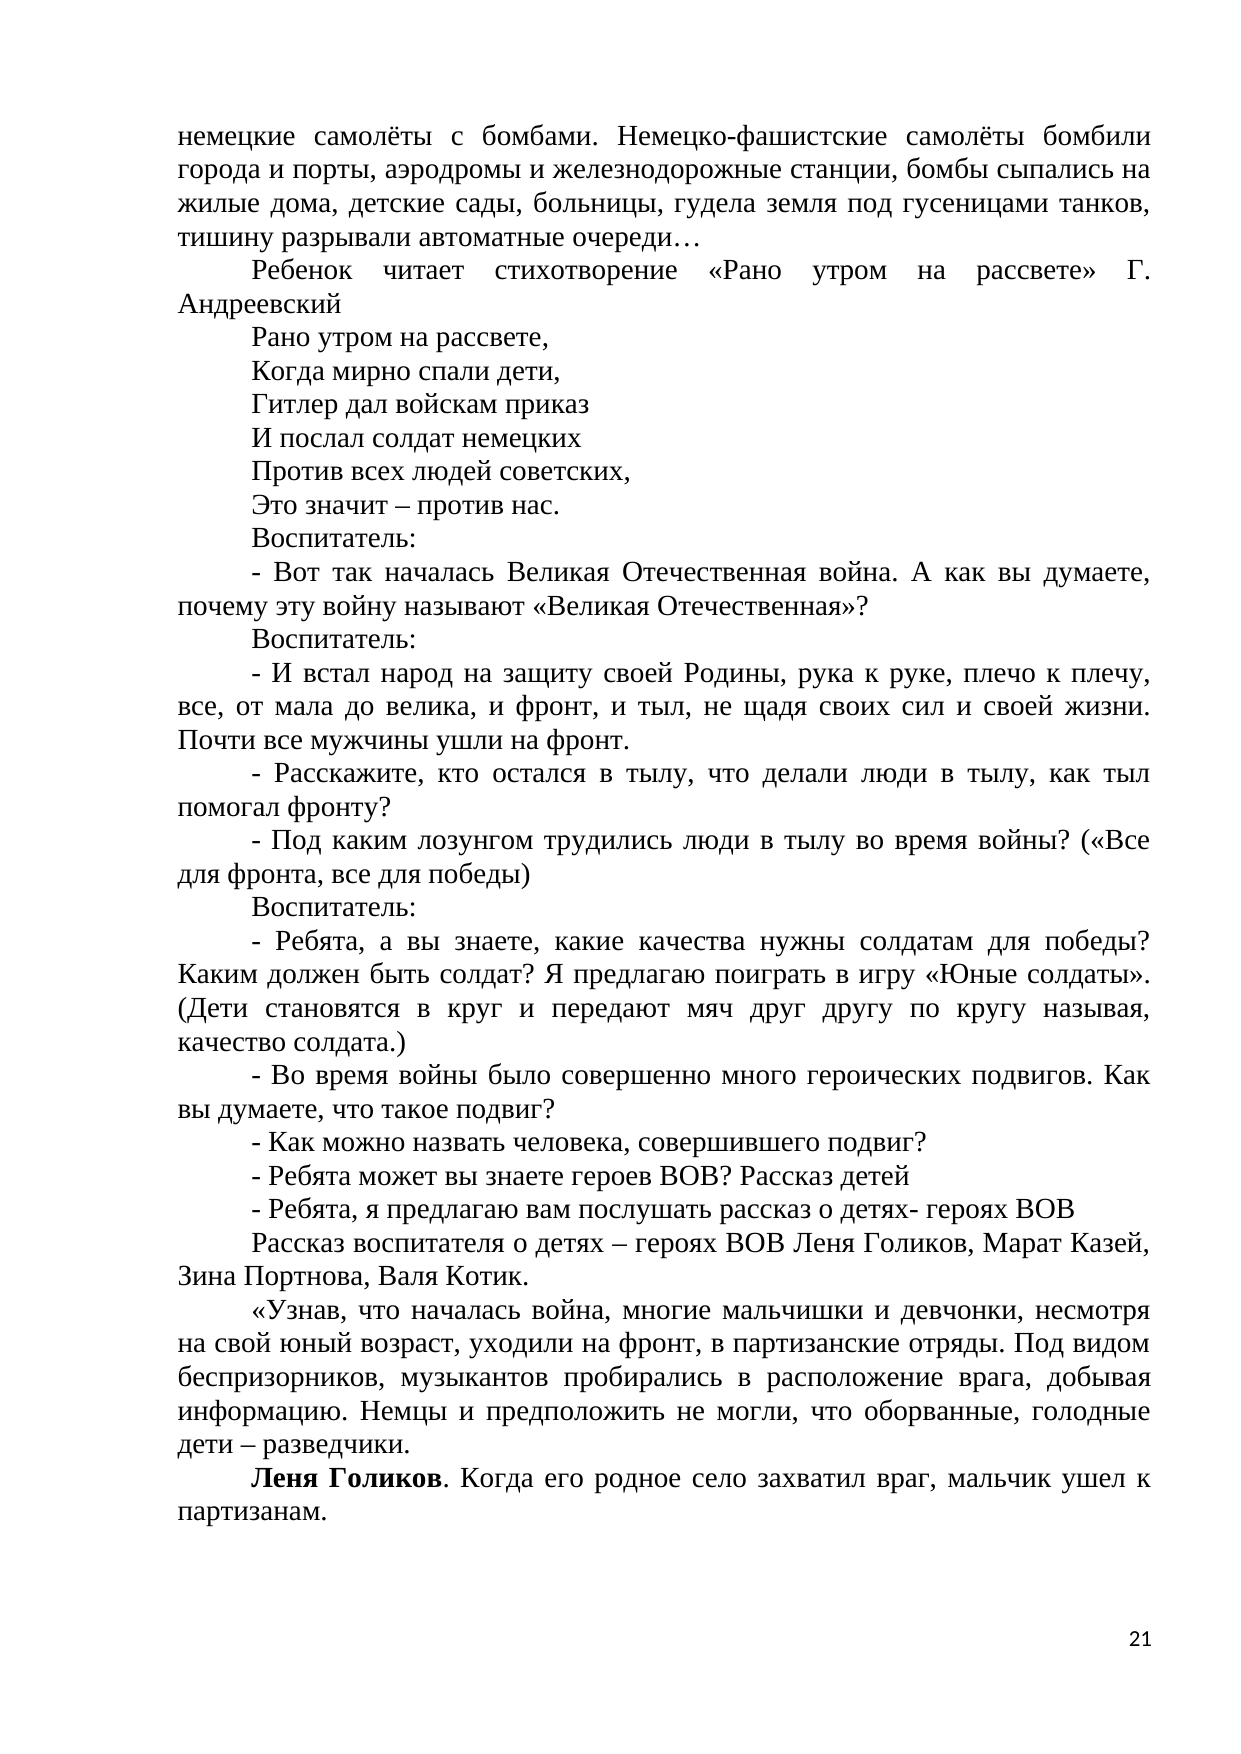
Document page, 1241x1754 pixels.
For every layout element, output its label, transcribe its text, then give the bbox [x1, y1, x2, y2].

text Когда мирно спали дети, [177, 353, 1152, 386]
text - Под каким лозунгом трудились люди в тылу во время войны? («Все для фронта, все для победы) [177, 822, 1152, 889]
text - Как можно назвать человека, совершившего подвиг? [177, 1124, 1152, 1158]
text - Во время войны было совершенно много героических подвигов. Как вы думаете, что такое подвиг? [177, 1057, 1152, 1124]
text «Узнав, что началась война, многие мальчишки и девчонки, несмотря на свой юный возраст, уходили на фронт, в партизанские отряды. Под видом беспризорников, музыкантов пробирались в расположение врага, добывая информацию. Немцы и предположить не могли, что оборванные, голодные дети – разведчики. [177, 1292, 1152, 1460]
text Рассказ воспитателя о детях – героях ВОВ Леня Голиков, Марат Казей, Зина Портнова, Валя Котик. [177, 1225, 1152, 1292]
text - Ребята, а вы знаете, какие качества нужны солдатам для победы? Каким должен быть солдат? Я предлагаю поиграть в игру «Юные солдаты». (Дети становятся в круг и передают мяч друг другу по кругу называя, качество солдата.) [177, 923, 1152, 1057]
text Воспитатель: [177, 521, 1152, 554]
text - Вот так началась Великая Отечественная война. А как вы думаете, почему эту войну называют «Великая Отечественная»? [177, 554, 1152, 621]
text Воспитатель: [177, 621, 1152, 655]
text И послал солдат немецких [177, 420, 1152, 453]
text Воспитатель: [177, 889, 1152, 923]
text Леня Голиков. Когда его родное село захватил враг, мальчик ушел к партизанам. [177, 1460, 1152, 1527]
text Это значит – против нас. [177, 487, 1152, 521]
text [177, 118, 1152, 252]
text Против всех людей советских, [177, 453, 1152, 487]
text - Расскажите, кто остался в тылу, что делали люди в тылу, как тыл помогал фронту? [177, 755, 1152, 822]
text - Ребята может вы знаете героев ВОВ? Рассказ детей [177, 1158, 1152, 1191]
text Гитлер дал войскам приказ [177, 386, 1152, 420]
text - Ребята, я предлагаю вам послушать рассказ о детях- героях ВОВ [177, 1191, 1152, 1225]
text Ребенок читает стихотворение «Рано утром на рассвете» Г. Андреевский [177, 252, 1152, 319]
text - И встал народ на защиту своей Родины, рука к руке, плечо к плечу, все, от мала до велика, и фронт, и тыл, не щадя своих сил и своей жизни. Почти все мужчины ушли на фронт. [177, 655, 1152, 755]
text Рано утром на рассвете, [177, 319, 1152, 353]
